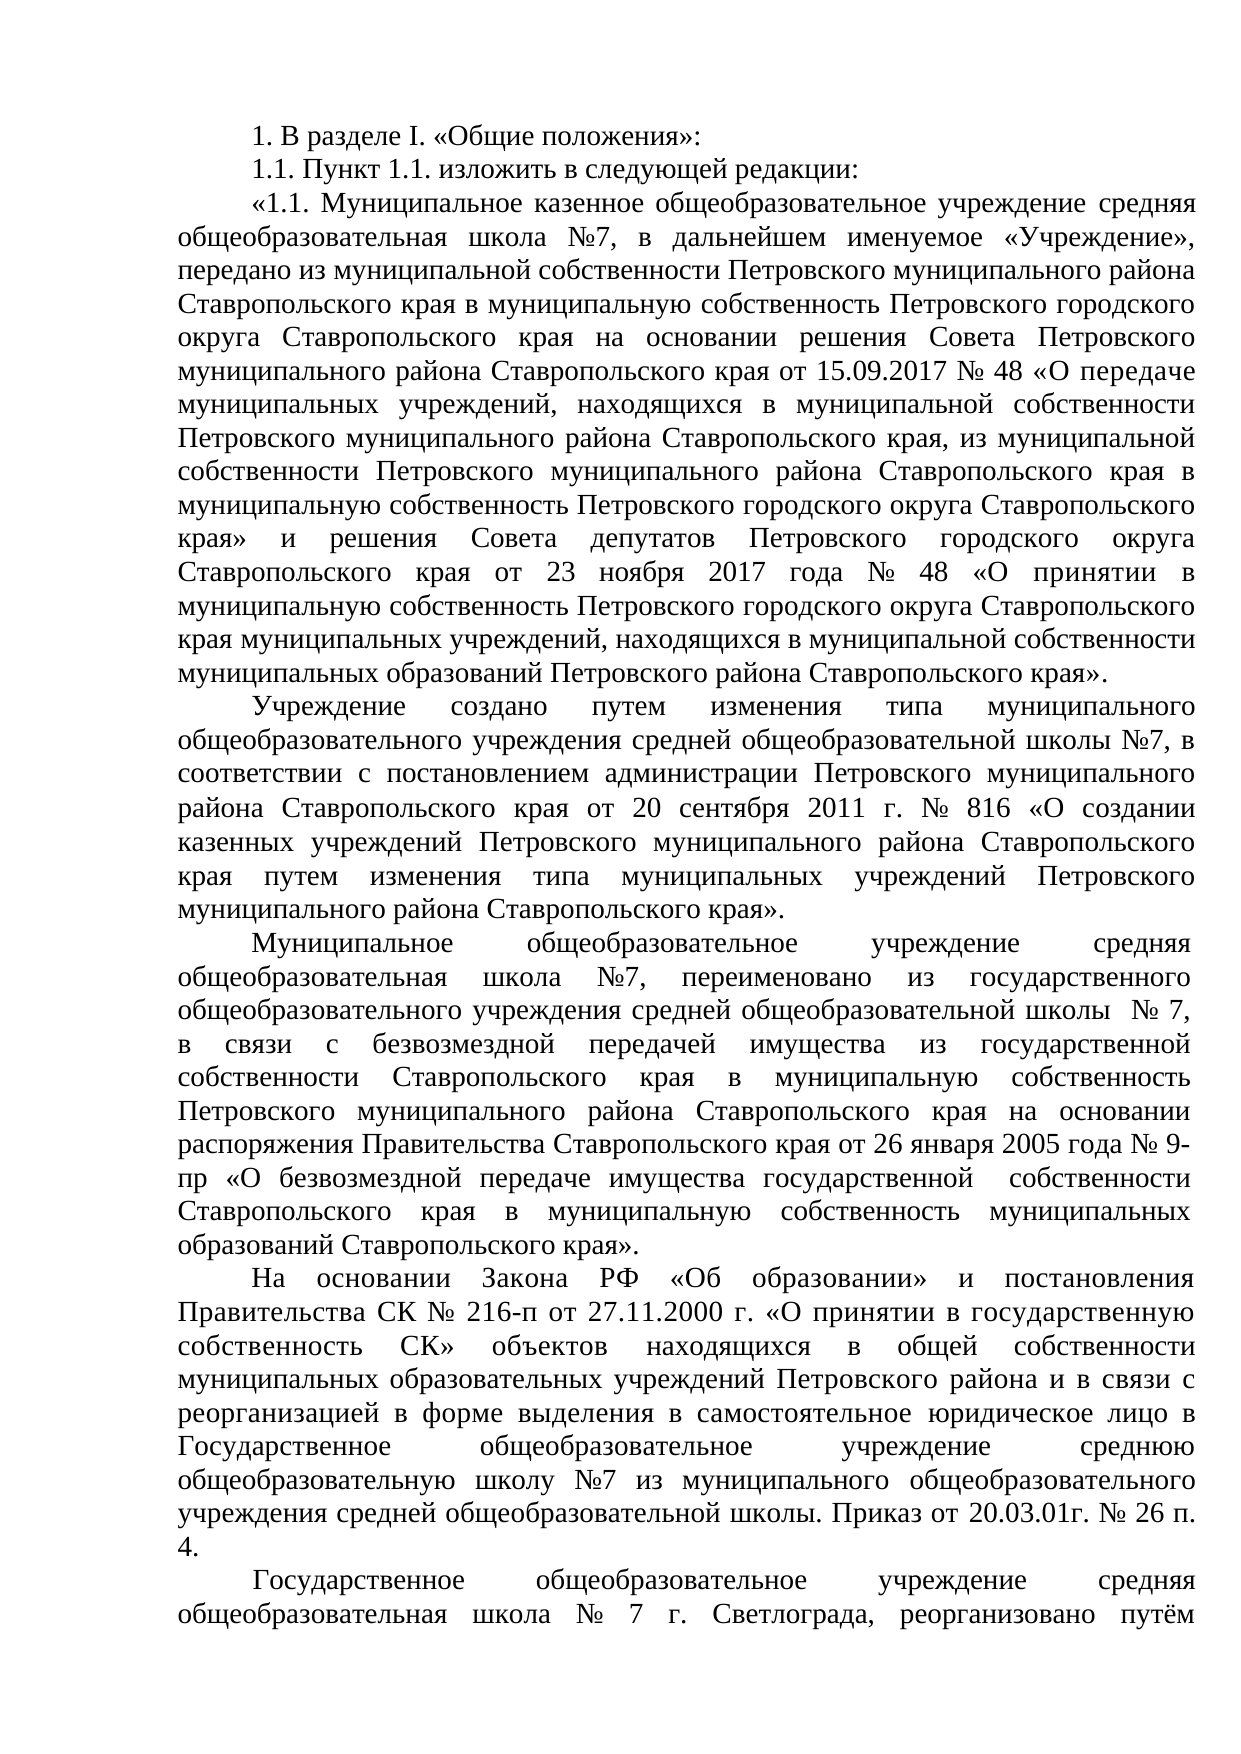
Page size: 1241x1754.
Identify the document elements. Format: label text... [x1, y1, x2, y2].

text Муниципальное общеобразовательное учреждение средняя общеобразовательная школа №7, переименовано из государственного общеобразовательного учреждения средней общеобразовательной школы № 7, в связи с безвозмездной передачей имущества из государственной собственности Ставропольского края в муниципальную собственность Петровского муниципального района Ставропольского края на основании распоряжения Правительства Ставропольского края от 26 января 2005 года № 9-пр «О безвозмездной передаче имущества государственной собственности Ставропольского края в муниципальную собственность муниципальных образований Ставропольского края». [177, 925, 1192, 1261]
text На основании Закона РФ «Об образовании» и постановления Правительства СК № 216-п от 27.11.2000 г. «О принятии в государственную собственность СК» объектов находящихся в общей собственности муниципальных образовательных учреждений Петровского района и в связи с реорганизацией в форме выделения в самостоятельное юридическое лицо в Государственное общеобразовательное учреждение среднюю общеобразовательную школу №7 из муниципального общеобразовательного учреждения средней общеобразовательной школы. Приказ от 20.03.01г. № 26 п. 4. [177, 1261, 1196, 1562]
text 1. В разделе I. «Общие положения»: [177, 118, 1196, 152]
text Учреждение создано путем изменения типа муниципального общеобразовательного учреждения средней общеобразовательной школы №7, в соответствии с постановлением администрации Петровского муниципального района Ставропольского края от 20 сентября 2011 г. № 816 «О создании казенных учреждений Петровского муниципального района Ставропольского края путем изменения типа муниципальных учреждений Петровского муниципального района Ставропольского края». [177, 688, 1196, 925]
text 1.1. Пункт 1.1. изложить в следующей редакции: [177, 152, 1196, 185]
text «1.1. Муниципальное казенное общеобразовательное учреждение средняя общеобразовательная школа №7, в дальнейшем именуемое «Учреждение», передано из муниципальной собственности Петровского муниципального района Ставропольского края в муниципальную собственность Петровского городского округа Ставропольского края на основании решения Совета Петровского муниципального района Ставропольского края от 15.09.2017 № 48 «О передаче муниципальных учреждений, находящихся в муниципальной собственности Петровского муниципального района Ставропольского края, из муниципальной собственности Петровского муниципального района Ставропольского края в муниципальную собственность Петровского городского округа Ставропольского края» и решения Совета депутатов Петровского городского округа Ставропольского края от 23 ноября 2017 года № 48 «О принятии в муниципальную собственность Петровского городского округа Ставропольского края муниципальных учреждений, находящихся в муниципальной собственности муниципальных образований Петровского района Ставропольского края». [177, 185, 1196, 688]
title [177, 1562, 1196, 1629]
